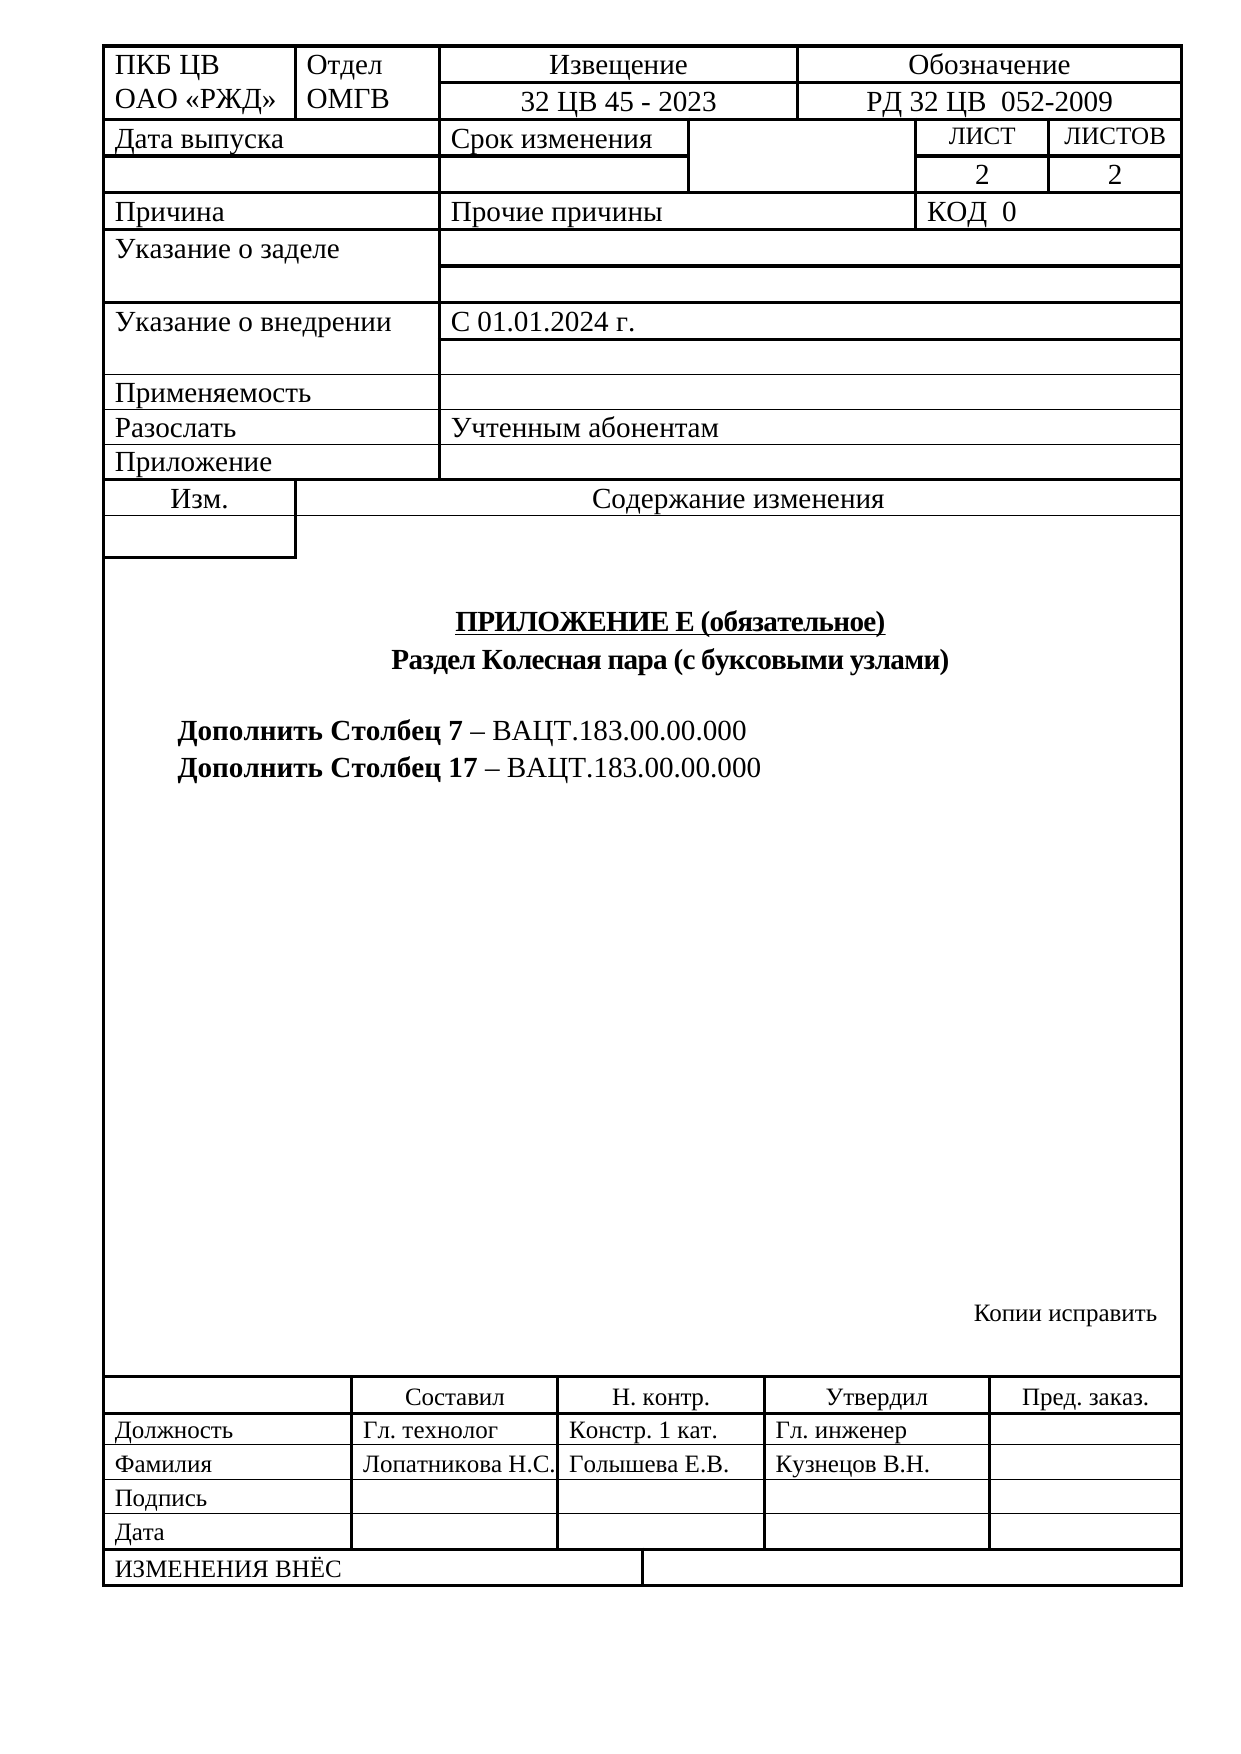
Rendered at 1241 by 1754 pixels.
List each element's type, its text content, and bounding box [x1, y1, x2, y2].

table_cell Причина [105, 194, 438, 228]
table_cell [991, 1514, 1180, 1547]
table_cell [297, 516, 1180, 556]
table_cell Должность [105, 1415, 350, 1444]
table_cell РД 32 ЦВ 052-2009 [799, 84, 1180, 118]
table_cell [690, 121, 914, 191]
table_cell 2 [917, 158, 1047, 191]
table_cell Содержание изменения [297, 481, 1180, 515]
table_cell Пред. заказ. [991, 1378, 1180, 1412]
table_cell [766, 1514, 988, 1547]
table_cell Прочие причины [441, 194, 914, 228]
table_cell Срок изменения [441, 121, 687, 154]
table_cell [559, 1514, 763, 1547]
table_cell [991, 1480, 1180, 1513]
table_cell Н. контр. [559, 1378, 763, 1412]
table_cell 32 ЦВ 45 - 2023 [441, 84, 796, 118]
table_cell Указание о внедрении [105, 304, 438, 374]
table_cell Указание о заделе [105, 231, 438, 301]
table_cell Утвердил [766, 1378, 988, 1412]
table_cell [105, 516, 294, 556]
table_cell ПРИЛОЖЕНИЕ Е (обязательное) Раздел Колесная пара (с буксовыми узлами) Дополнить Столбец 7 – ВАЦТ.183.00.00.000 Дополнить Столбец 17 – ВАЦТ.183.00.00.000 Копии исправить [105, 556, 1180, 1375]
table_cell [441, 231, 1180, 264]
table_cell Кузнецов В.Н. [766, 1445, 988, 1479]
table_cell [766, 1480, 988, 1513]
table_cell Дата [105, 1514, 350, 1547]
table_cell Лист [917, 121, 1047, 154]
table_cell ИЗМЕНЕНИЯ ВНЁС [105, 1551, 641, 1584]
table_cell [353, 1480, 556, 1513]
table_cell [559, 1480, 763, 1513]
table_header Извещение [441, 48, 796, 81]
table_cell Подпись [105, 1480, 350, 1513]
table_cell [353, 1514, 556, 1547]
table_cell Приложение [105, 445, 438, 478]
table_cell [105, 158, 438, 191]
table_cell 2 [1050, 158, 1180, 191]
table_cell КОД 0 [917, 194, 1180, 228]
table_cell Фамилия [105, 1445, 350, 1479]
table_cell [441, 268, 1180, 301]
table_cell С 01.01.2024 г. [441, 304, 1180, 338]
table_cell Применяемость [105, 375, 438, 409]
table_cell Констр. 1 кат. [559, 1415, 763, 1444]
table_cell Гл. инженер [766, 1415, 988, 1444]
table_header Обозначение [799, 48, 1180, 81]
table_cell [441, 375, 1180, 409]
table_cell Учтенным абонентам [441, 410, 1180, 443]
table_cell Дата выпуска [105, 121, 438, 154]
table_cell [441, 341, 1180, 374]
table_cell [441, 445, 1180, 478]
table_cell Лопатникова Н.С. [353, 1445, 556, 1479]
table_cell Голышева Е.В. [559, 1445, 763, 1479]
table_cell Изм. [105, 481, 294, 515]
table_cell [441, 158, 687, 191]
table_header Отдел ОМГВ [297, 48, 438, 118]
table_cell Гл. технолог [353, 1415, 556, 1444]
table_cell Листов [1050, 121, 1180, 154]
table_cell Составил [353, 1378, 556, 1412]
table_cell [991, 1415, 1180, 1444]
table_cell Разослать [105, 410, 438, 443]
table_cell [991, 1445, 1180, 1479]
table_header ПКБ ЦВ ОАО «РЖД» [105, 48, 294, 118]
table_cell [644, 1551, 1180, 1584]
table_cell [105, 1378, 350, 1412]
